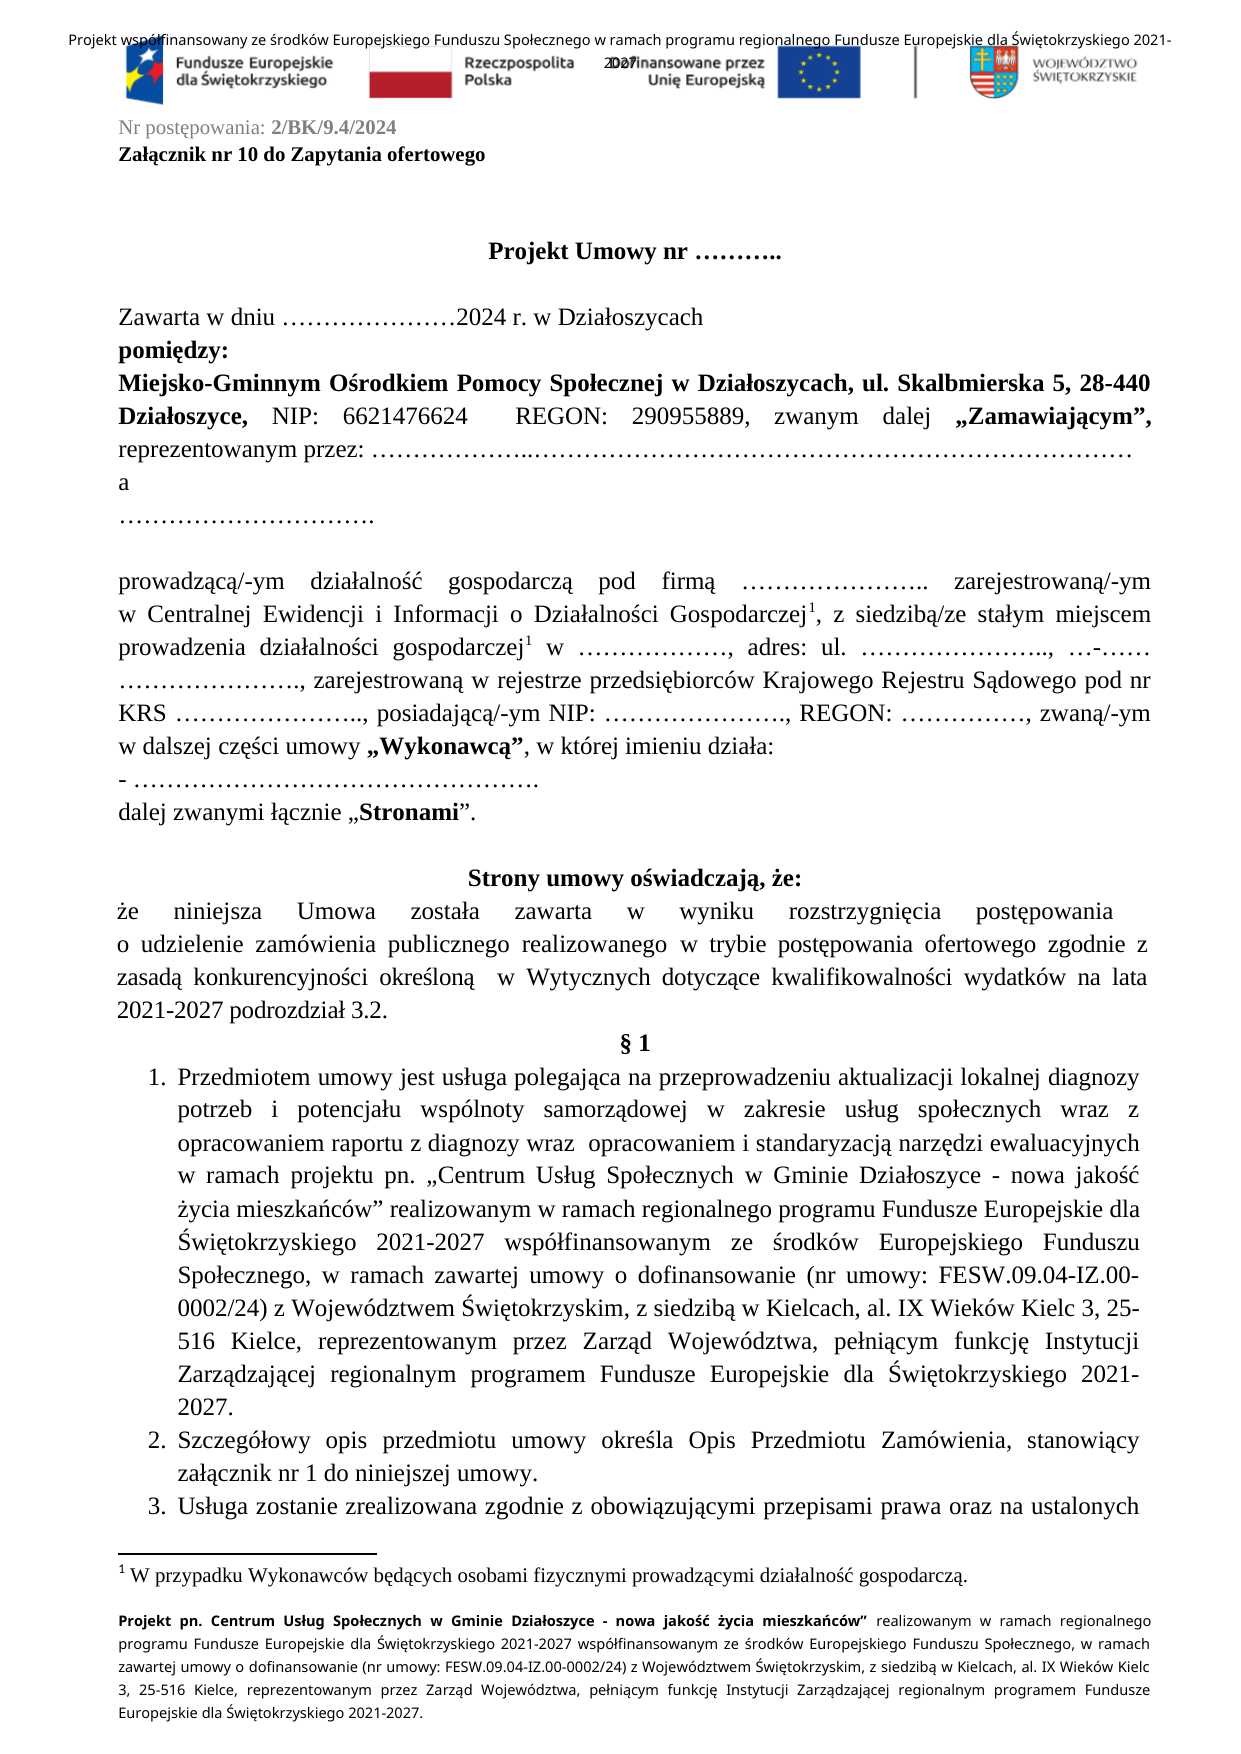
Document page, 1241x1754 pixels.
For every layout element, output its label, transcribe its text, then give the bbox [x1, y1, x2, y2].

text a [118, 467, 1152, 496]
text Zawarta w dniu …………………2024 r. w Działoszycach [118, 302, 1152, 331]
text …………………………. [118, 500, 1152, 529]
list Szczegółowy opis przedmiotu umowy określa Opis Przedmiotu Zamówienia, stanowiący załącznik nr 1 do niniejszej umowy. [148, 1425, 1140, 1487]
picture [118, 31, 1146, 89]
text - …………………………………………. [118, 764, 1152, 793]
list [148, 1491, 1140, 1519]
picture [997, 75, 1013, 79]
list Przedmiotem umowy jest usługa polegająca na przeprowadzeniu aktualizacji lokalnej diagnozy potrzeb i potencjału wspólnoty samorządowej w zakresie usług społecznych wraz z opracowaniem raportu z diagnozy wraz opracowaniem i standaryzacją narzędzi ewaluacyjnych w ramach projektu pn. „Centrum Usług Społecznych w Gminie Działoszyce - nowa jakość życia mieszkańców” realizowanym w ramach regionalnego programu Fundusze Europejskie dla Świętokrzyskiego 2021-2027 współfinansowanym ze środków Europejskiego Funduszu Społecznego, w ramach zawartej umowy o dofinansowanie (nr umowy: FESW.09.04-IZ.00-0002/24) z Województwem Świętokrzyskim, z siedzibą w Kielcach, al. IX Wieków Kielc 3, 25-516 Kielce, reprezentowanym przez Zarząd Województwa, pełniącym funkcję Instytucji Zarządzającej regionalnym programem Fundusze Europejskie dla Świętokrzyskiego 2021-2027. [148, 1062, 1140, 1421]
text prowadzącą/-ym działalność gospodarczą pod firmą ………………….. zarejestrowaną/-ym w Centralnej Ewidencji i Informacji o Działalności Gospodarczej, z siedzibą/ze stałym miejscem prowadzenia działalności gospodarczej1 w ………………, adres: ul. ………………….., …-…… …………………., zarejestrowaną w rejestrze przedsiębiorców Krajowego Rejestru Sądowego pod nr KRS ………………….., posiadającą/-ym NIP: …………………., REGON: ……………, zwaną/-ym w dalszej części umowy „Wykonawcą”, w której imieniu działa: [118, 566, 1152, 760]
text pomiędzy: [118, 335, 1152, 364]
text dalej zwanymi łącznie „Stronami”. [118, 797, 1152, 826]
text Miejsko-Gminnym Ośrodkiem Pomocy Społecznej w Działoszycach, ul. Skalbmierska 5, 28-440 Działoszyce, NIP: 6621476624 REGON: 290955889, zwanym dalej „Zamawiającym”, reprezentowanym przez: ………………..……………………………………………………………… [118, 368, 1152, 463]
text Strony umowy oświadczają, że: [118, 863, 1152, 892]
text Nr postępowania: 2/BK/9.4/2024 [118, 89, 1152, 139]
text Projekt Umowy nr ……….. [118, 236, 1152, 265]
text Załącznik nr 10 do Zapytania ofertowego [118, 142, 1152, 166]
subtitle § 1 [118, 1028, 1152, 1057]
text że niniejsza Umowa została zawarta w wyniku rozstrzygnięcia postępowania o udzielenie zamówienia publicznego realizowanego w trybie postępowania ofertowego zgodnie z zasadą konkurencyjności określoną w Wytycznych dotyczące kwalifikowalności wydatków na lata 2021-2027 podrozdział 3.2. [117, 896, 1148, 1024]
